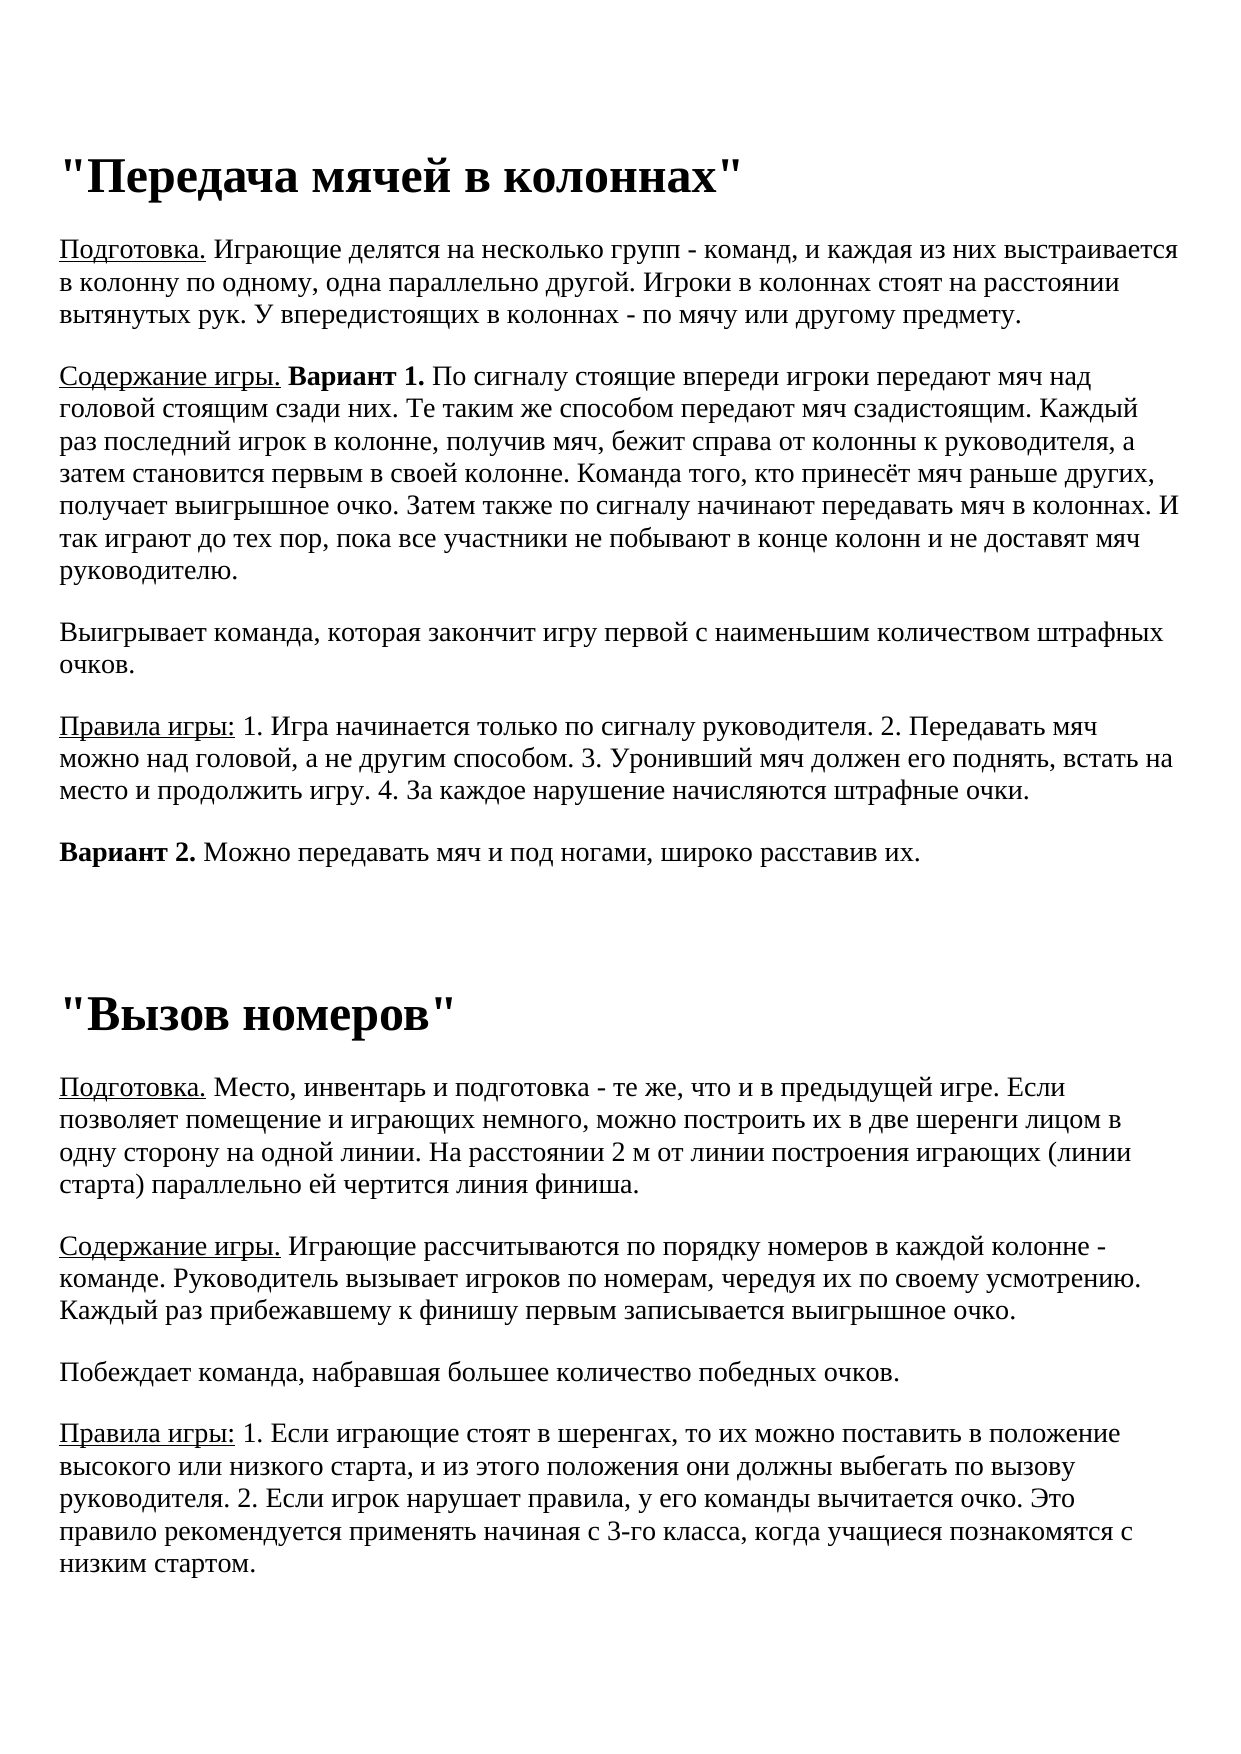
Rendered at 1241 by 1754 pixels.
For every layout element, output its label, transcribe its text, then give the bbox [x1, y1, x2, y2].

text Содержание игры. Вариант 1. По сигналу стоящие впереди игроки передают мяч над головой стоящим сзади них. Те таким же способом передают мяч сзадистоящим. Каждый раз последний игрок в колонне, получив мяч, бежит справа от колонны к руководителя, а затем становится первым в своей колонне. Команда того, кто принесёт мяч раньше других, получает выигрышное очко. Затем также по сигналу начинают передавать мяч в колоннах. И так играют до тех пор, пока все участники не побывают в конце колонн и не доставят мяч руководителю. [59, 359, 1181, 586]
text "Передача мячей в колоннах" [59, 146, 1181, 203]
text "Вызов номеров" [59, 983, 1181, 1041]
text Подготовка. Место, инвентарь и подготовка - те же, что и в предыдущей игре. Если позволяет помещение и играющих немного, можно построить их в две шеренги лицом в одну сторону на одной линии. На расстоянии 2 м от линии построения играющих (линии старта) параллельно ей чертится линия финиша. [59, 1070, 1181, 1199]
text Вариант 2. Можно передавать мяч и под ногами, широко расставив их. [59, 835, 1181, 867]
text Подготовка. Играющие делятся на несколько групп - команд, и каждая из них выстраивается в колонну по одному, одна параллельно другой. Игроки в колоннах стоят на расстоянии вытянутых рук. У впередистоящих в колоннах - по мячу или другому предмету. [59, 232, 1181, 329]
text Правила игры: 1. Игра начинается только по сигналу руководителя. 2. Передавать мяч можно над головой, а не другим способом. 3. Уронивший мяч должен его поднять, встать на место и продолжить игру. 4. За каждое нарушение начисляются штрафные очки. [59, 709, 1181, 806]
text Выигрывает команда, которая закончит игру первой с наименьшим количеством штрафных очков. [59, 615, 1181, 679]
text Побеждает команда, набравшая большее количество победных очков. [59, 1355, 1181, 1387]
text Содержание игры. Играющие рассчитываются по порядку номеров в каждой колонне - команде. Руководитель вызывает игроков по номерам, чередуя их по своему усмотрению. Каждый раз прибежавшему к финишу первым записывается выигрышное очко. [59, 1229, 1181, 1326]
text Правила игры: 1. Если играющие стоят в шеренгах, то их можно поставить в положение высокого или низкого старта, и из этого положения они должны выбегать по вызову руководителя. 2. Если игрок нарушает правила, у его команды вычитается очко. Это правило рекомендуется применять начиная с 3-го класса, когда учащиеся познакомятся с низким стартом. [59, 1417, 1181, 1578]
